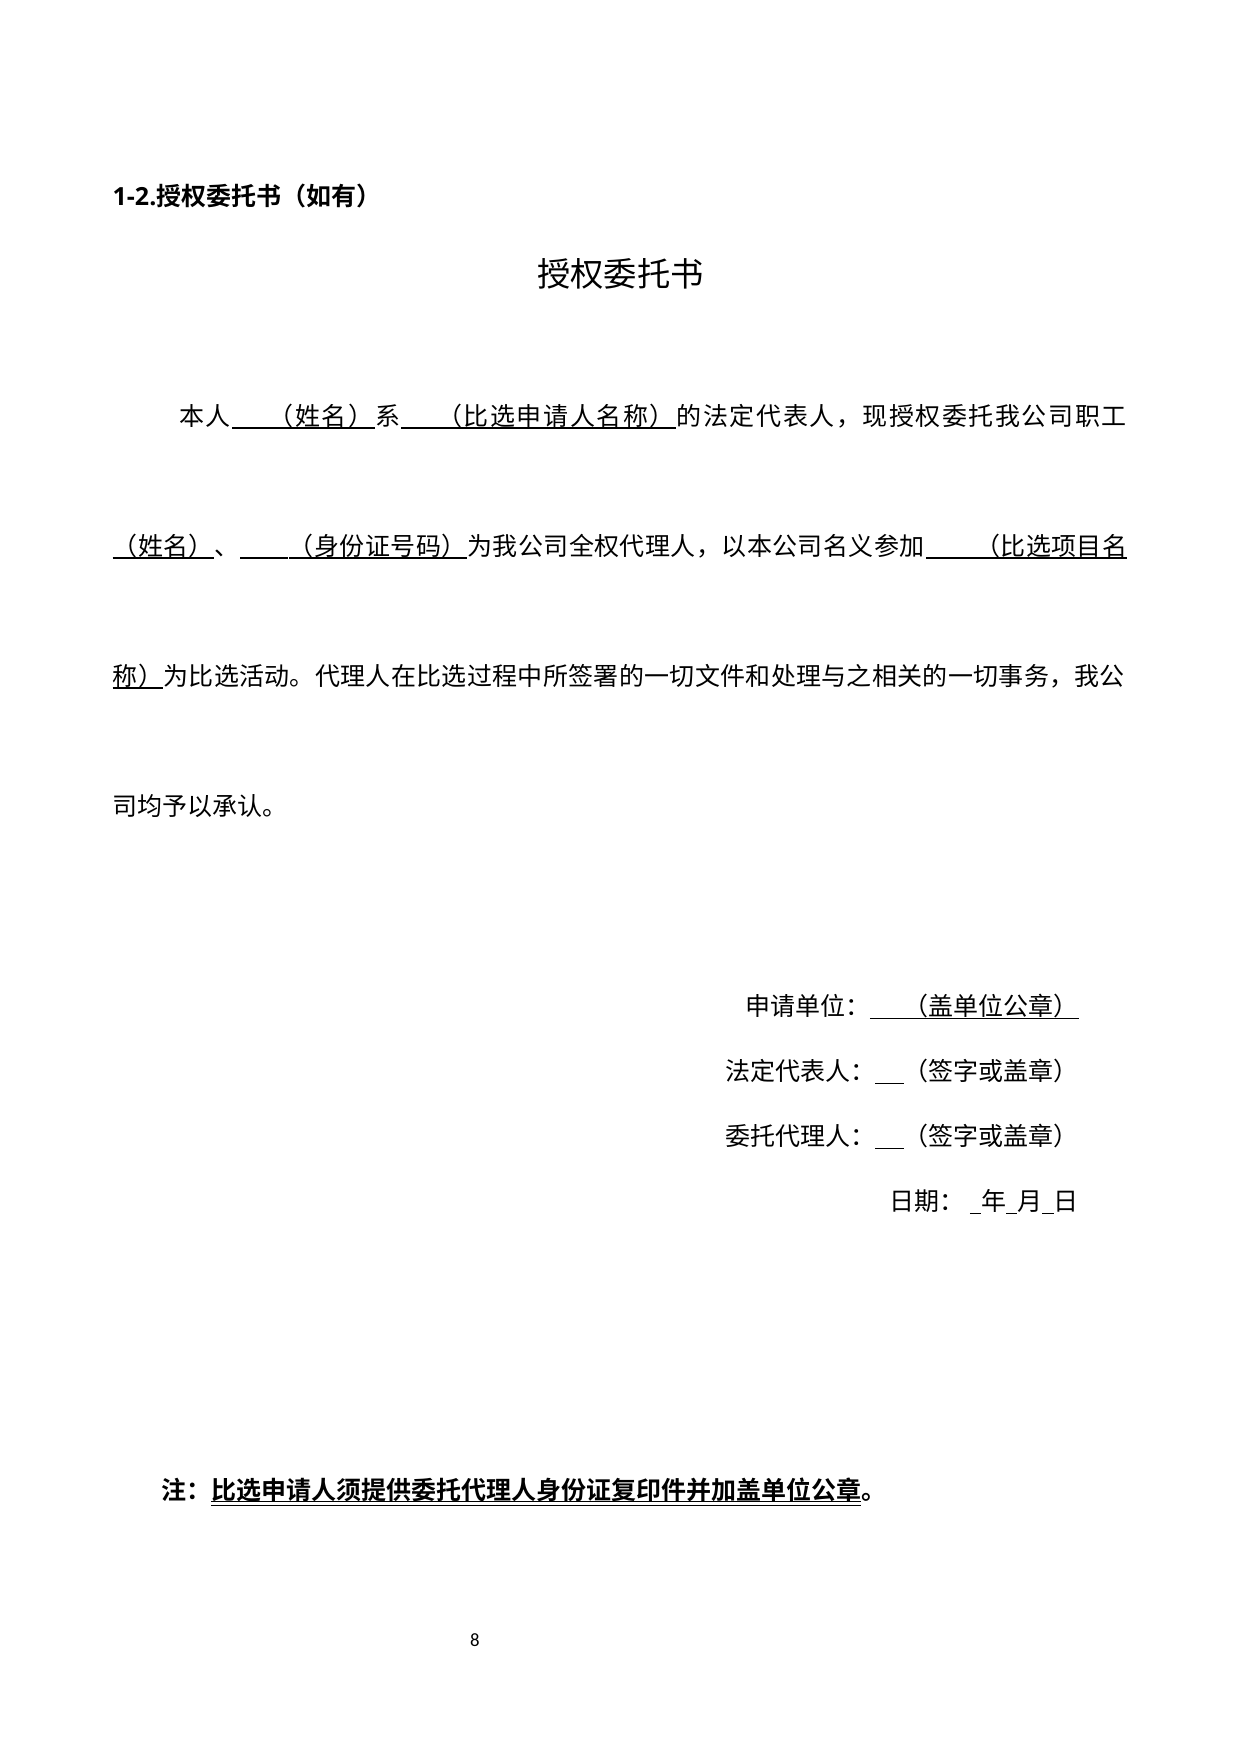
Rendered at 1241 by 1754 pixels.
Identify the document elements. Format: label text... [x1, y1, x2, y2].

text 本人 （姓名）系 （比选申请人名称）的法定代表人，现授权委托我公司职工 （姓名）、 （身份证号码）为我公司全权代理人，以本公司名义参加 （比选项目名称）为比选活动。代理人在比选过程中所签署的一切文件和处理与之相关的一切事务，我公司均予以承认。 [112, 382, 1128, 837]
text 法定代表人： （签字或盖章） [112, 1037, 1078, 1102]
text 日期： 年 月 日 [112, 1167, 1078, 1232]
text 委托代理人： （签字或盖章） [112, 1102, 1078, 1167]
text 授权委托书 [112, 239, 1128, 304]
text 1-2.授权委托书（如有） [112, 162, 1128, 227]
text 申请单位： （盖单位公章） [112, 972, 1078, 1037]
text 注：比选申请人须提供委托代理人身份证复印件并加盖单位公章。 [119, 1456, 1121, 1521]
